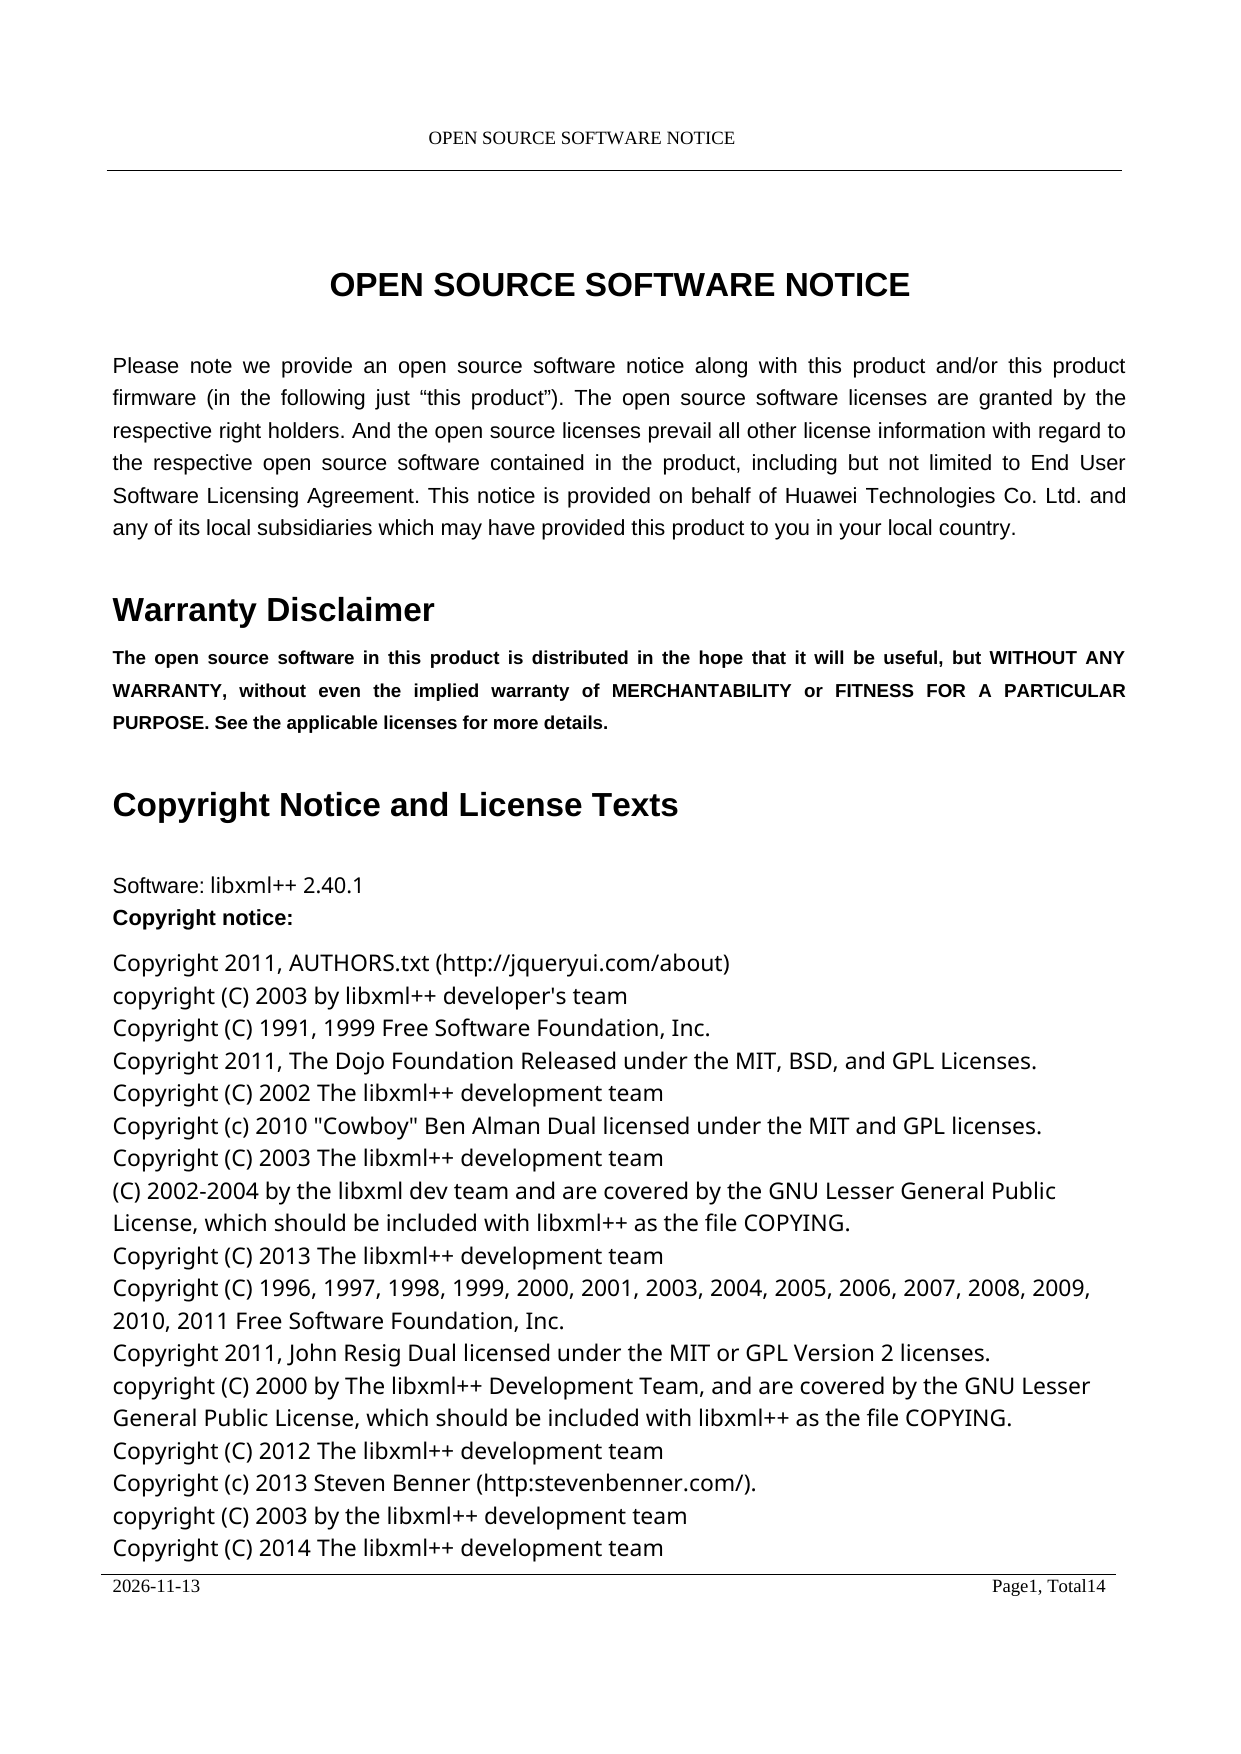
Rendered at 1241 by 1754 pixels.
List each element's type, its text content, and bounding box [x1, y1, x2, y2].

text Copyright (C) 2002 The libxml++ development team [112, 1077, 1128, 1109]
text Copyright 2011, John Resig Dual licensed under the MIT or GPL Version 2 licenses. [112, 1337, 1128, 1369]
text copyright (C) 2000 by The libxml++ Development Team, and are covered by the GNU Lesser General Public License, which should be included with libxml++ as the file COPYING. [112, 1369, 1128, 1434]
text copyright (C) 2003 by the libxml++ development team [112, 1499, 1128, 1532]
text Copyright notice: [112, 901, 1128, 934]
text Copyright 2011, AUTHORS.txt (http://jqueryui.com/about) [112, 947, 1128, 979]
text Please note we provide an open source software notice along with this product and/or this product firmware (in the following just “this product”). The open source software licenses are granted by the respective right holders. And the open source licenses prevail all other license information with regard to the respective open source software contained in the product, including but not limited to End User Software Licensing Agreement. This notice is provided on behalf of Huawei Technologies Co. Ltd. and any of its local subsidiaries which may have provided this product to you in your local country. [112, 349, 1128, 544]
text Copyright (C) 2013 The libxml++ development team [112, 1239, 1128, 1272]
text Copyright (c) 2013 Steven Benner (http:stevenbenner.com/). [112, 1467, 1128, 1499]
text Copyright (C) 1991, 1999 Free Software Foundation, Inc. [112, 1012, 1128, 1044]
text Copyright (c) 2010 "Cowboy" Ben Alman Dual licensed under the MIT and GPL licenses. [112, 1109, 1128, 1142]
text Software: libxml++ 2.40.1 [112, 869, 1128, 901]
text OPEN SOURCE SOFTWARE NOTICE [112, 251, 1128, 316]
text Copyright (C) 2014 The libxml++ development team [112, 1532, 1128, 1564]
text Copyright (C) 1996, 1997, 1998, 1999, 2000, 2001, 2003, 2004, 2005, 2006, 2007, 2008, 2009, 2010, 2011 Free Software Foundation, Inc. [112, 1272, 1128, 1337]
text (C) 2002-2004 by the libxml dev team and are covered by the GNU Lesser General Public License, which should be included with libxml++ as the file COPYING. [112, 1174, 1128, 1239]
text copyright (C) 2003 by libxml++ developer's team [112, 979, 1128, 1012]
text Copyright Notice and License Texts [112, 771, 1128, 836]
text The open source software in this product is distributed in the hope that it will be useful, but WITHOUT ANY WARRANTY, without even the implied warranty of MERCHANTABILITY or FITNESS FOR A PARTICULAR PURPOSE. See the applicable licenses for more details. [112, 641, 1128, 739]
text Copyright (C) 2003 The libxml++ development team [112, 1142, 1128, 1174]
text Warranty Disclaimer [112, 576, 1128, 641]
text Copyright 2011, The Dojo Foundation Released under the MIT, BSD, and GPL Licenses. [112, 1044, 1128, 1077]
text Copyright (C) 2012 The libxml++ development team [112, 1434, 1128, 1467]
